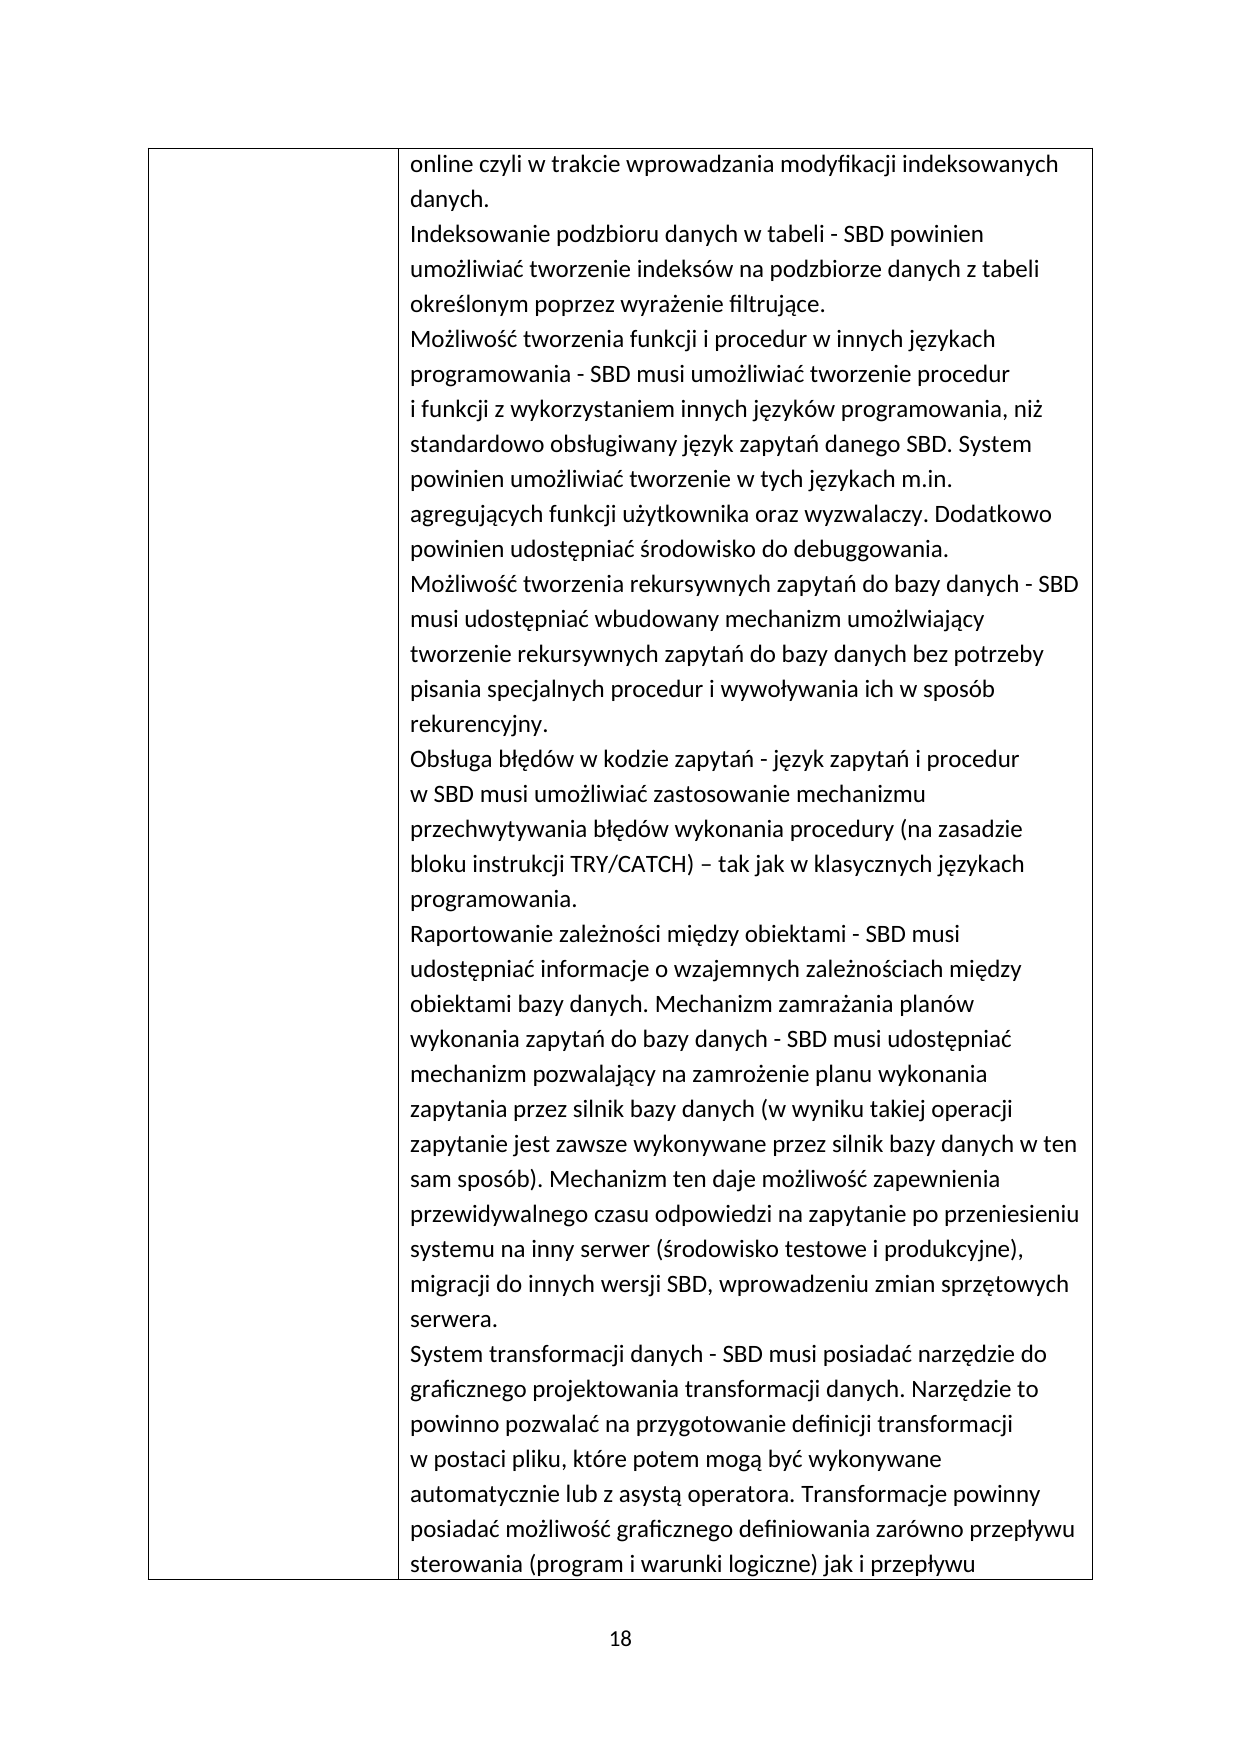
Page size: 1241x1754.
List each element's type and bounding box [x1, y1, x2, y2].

table_cell [149, 149, 398, 1579]
table_cell [399, 149, 1092, 1579]
